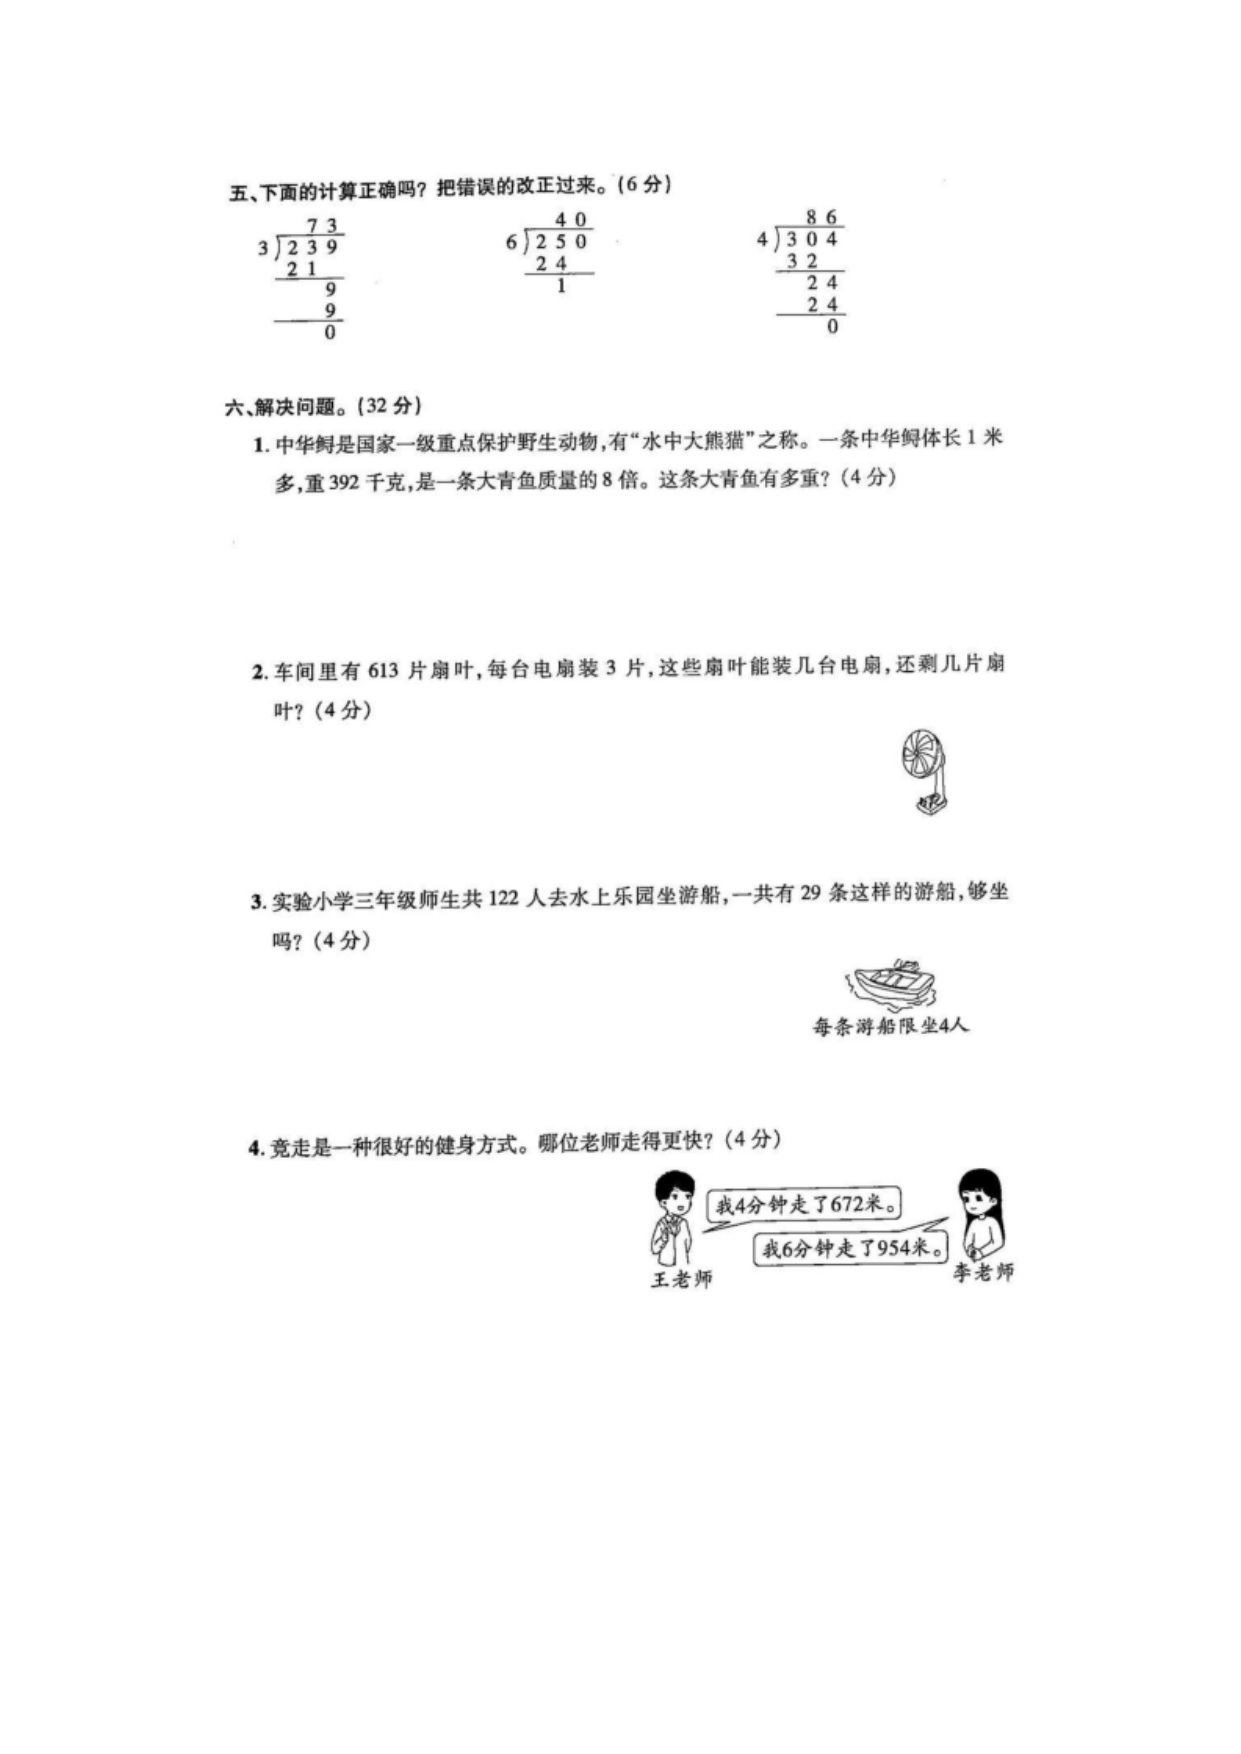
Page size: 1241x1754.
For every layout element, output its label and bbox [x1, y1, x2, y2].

picture [202, 162, 1038, 1311]
